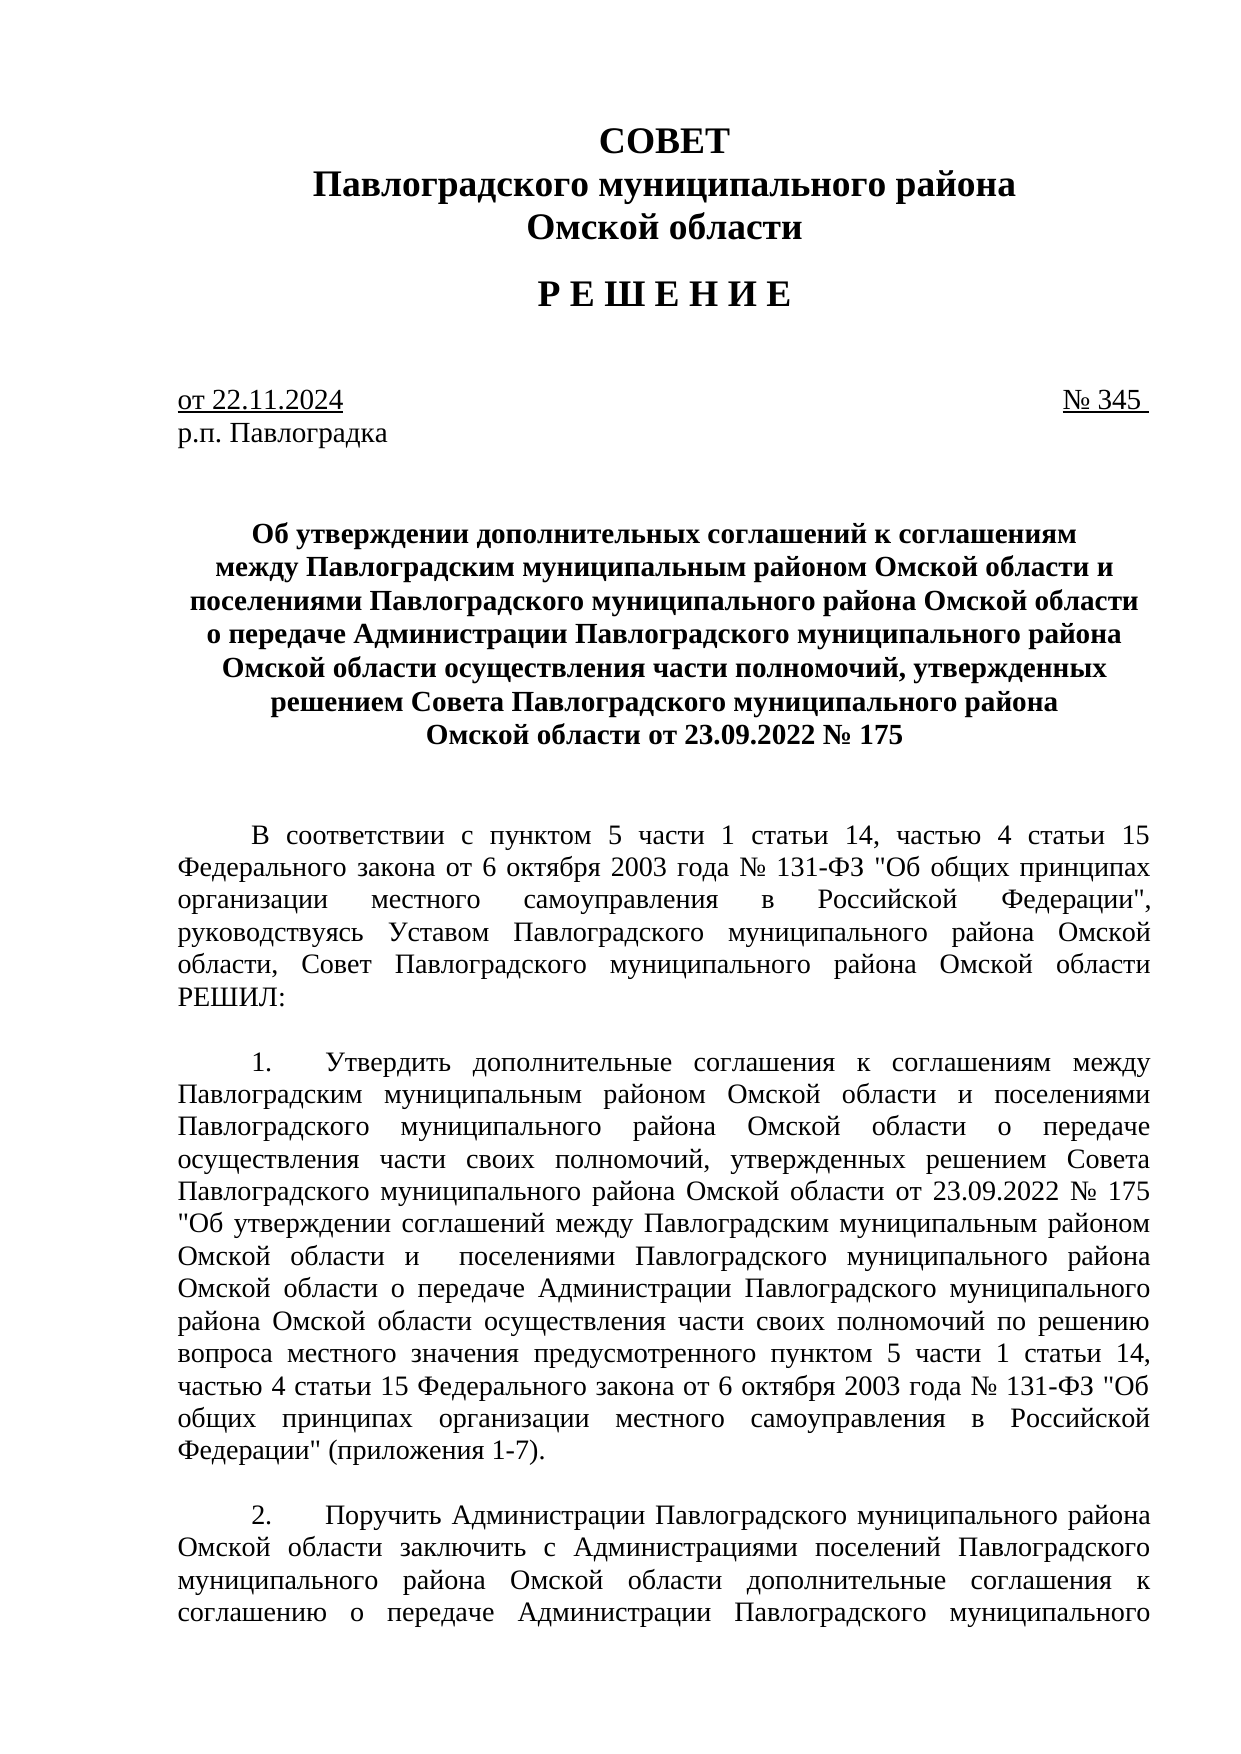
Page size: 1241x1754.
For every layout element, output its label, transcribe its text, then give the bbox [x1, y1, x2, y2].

text В соответствии с пунктом 5 части 1 статьи 14, частью 4 статьи 15 Федерального закона от 6 октября 2003 года № 131-ФЗ "Об общих принципах организации местного самоуправления в Российской Федерации", руководствуясь Уставом Павлоградского муниципального района Омской области, Совет Павлоградского муниципального района Омской области РЕШИЛ: [177, 818, 1152, 1012]
text Об утверждении дополнительных соглашений к соглашениям [177, 516, 1152, 549]
text от 22.11.2024 № 345 [177, 382, 1152, 415]
text СОВЕТ [177, 118, 1152, 161]
text 1. Утвердить дополнительные соглашения к соглашениям между Павлоградским муниципальным районом Омской области и поселениями Павлоградского муниципального района Омской области о передаче осуществления части своих полномочий, утвержденных решением Совета Павлоградского муниципального района Омской области от 23.09.2022 № 175 "Об утверждении соглашений между Павлоградским муниципальным районом Омской области и поселениями Павлоградского муниципального района Омской области о передаче Администрации Павлоградского муниципального района Омской области осуществления части своих полномочий по решению вопроса местного значения предусмотренного пунктом 5 части 1 статьи 14, частью 4 статьи 15 Федерального закона от 6 октября 2003 года № 131-ФЗ "Об общих принципах организации местного самоуправления в Российской Федерации" (приложения 1-7). [177, 1044, 1152, 1466]
text Омской области [177, 204, 1152, 247]
text Р Е Ш Е Н И Е [177, 272, 1152, 315]
text между Павлоградским муниципальным районом Омской области и поселениями Павлоградского муниципального района Омской области [177, 549, 1152, 617]
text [177, 1498, 1152, 1628]
text о передаче Администрации Павлоградского муниципального района Омской области осуществления части полномочий, утвержденных решением Совета Павлоградского муниципального района [177, 617, 1152, 717]
text Омской области от 23.09.2022 № 175 [177, 717, 1152, 751]
text р.п. Павлоградка [177, 415, 1152, 449]
text Павлоградского муниципального района [177, 161, 1152, 204]
